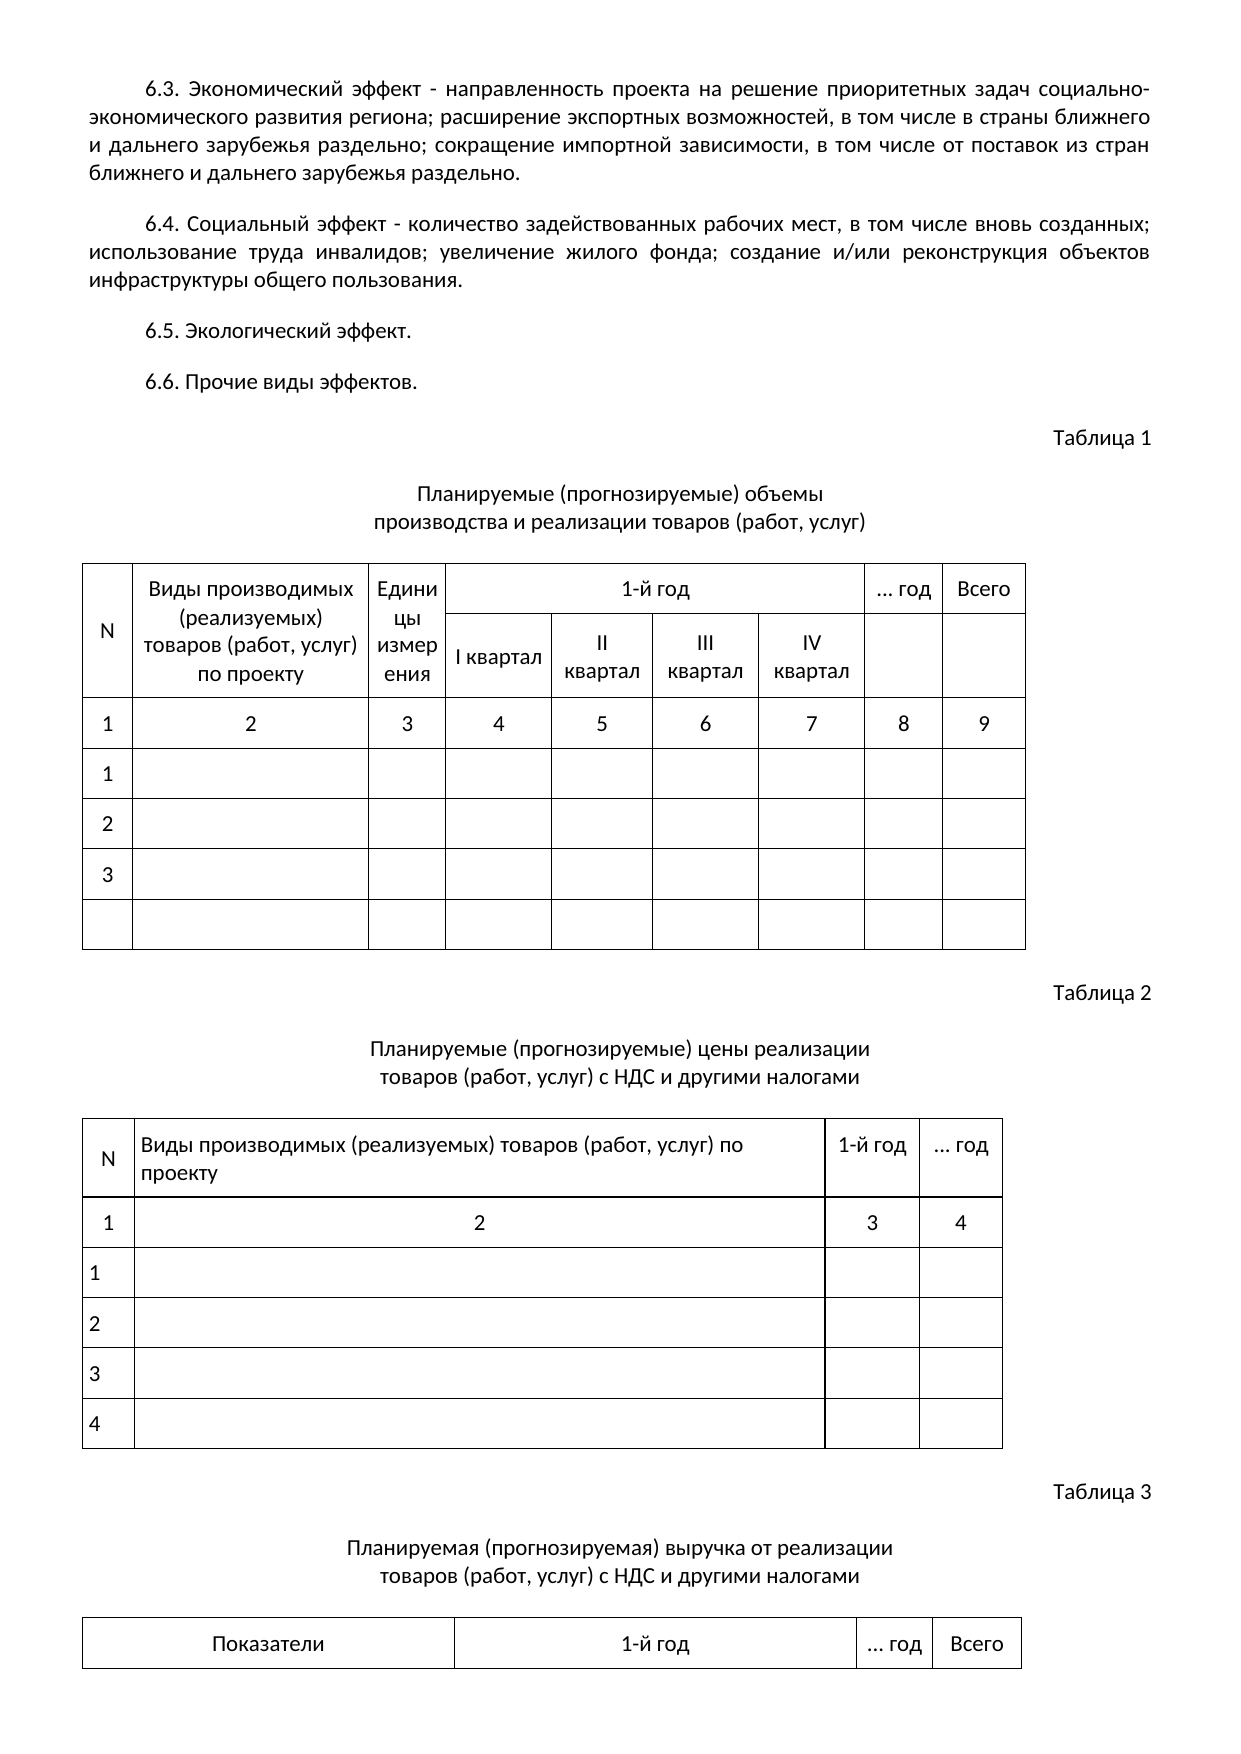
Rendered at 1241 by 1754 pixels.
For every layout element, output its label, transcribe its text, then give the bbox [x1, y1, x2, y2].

table_cell 5 [552, 698, 652, 748]
table_cell [826, 1399, 919, 1448]
table_cell 3 [83, 1348, 134, 1398]
table_header ... год [920, 1119, 1002, 1196]
table_cell [133, 900, 368, 949]
table_cell [759, 900, 864, 949]
table_cell [133, 749, 368, 798]
table_cell [653, 799, 758, 848]
table_header Всего [943, 564, 1025, 613]
table_header 1-й год [446, 564, 864, 613]
table_cell [446, 799, 551, 848]
table_cell 3 [369, 698, 445, 748]
table_cell [552, 900, 652, 949]
table_cell [135, 1248, 824, 1297]
table_cell [369, 749, 445, 798]
table_cell [552, 849, 652, 898]
table_header ... год [857, 1618, 932, 1667]
table_cell [826, 1248, 919, 1297]
text Планируемые (прогнозируемые) объемы [89, 479, 1152, 507]
text Планируемые (прогнозируемые) цены реализации [89, 1034, 1152, 1062]
table_cell 2 [133, 698, 368, 748]
table_header ... год [865, 564, 942, 613]
table_cell [759, 799, 864, 848]
table_cell [552, 749, 652, 798]
table_cell [920, 1248, 1002, 1297]
table_cell [920, 1348, 1002, 1398]
table_cell [133, 849, 368, 898]
text 6.4. Социальный эффект - количество задействованных рабочих мест, в том числе вновь созданных; использование труда инвалидов; увеличение жилого фонда; создание и/или реконструкция объектов инфраструктуры общего пользования. [89, 209, 1152, 293]
table_cell [865, 799, 942, 848]
table_cell 1 [83, 749, 132, 798]
table_cell [826, 1348, 919, 1398]
table_header 1-й год [826, 1119, 919, 1196]
table_cell [920, 1399, 1002, 1448]
table_cell 4 [920, 1198, 1002, 1247]
table_cell [135, 1399, 824, 1448]
table_cell 4 [83, 1399, 134, 1448]
table_cell 7 [759, 698, 864, 748]
text Таблица 1 [89, 423, 1152, 451]
text производства и реализации товаров (работ, услуг) [89, 507, 1152, 535]
table_cell 8 [865, 698, 942, 748]
table_cell [369, 900, 445, 949]
text Планируемая (прогнозируемая) выручка от реализации [89, 1533, 1152, 1561]
table_header Виды производимых (реализуемых) товаров (работ, услуг) по проекту [133, 564, 368, 697]
table_cell [759, 849, 864, 898]
table_cell [865, 749, 942, 798]
table_cell 9 [943, 698, 1025, 748]
table_header Виды производимых (реализуемых) товаров (работ, услуг) по проекту [135, 1119, 824, 1196]
table_cell 1 [83, 698, 132, 748]
table_cell III квартал [653, 614, 758, 697]
table_cell 2 [83, 1298, 134, 1347]
text Таблица 2 [89, 978, 1152, 1006]
table_cell [943, 749, 1025, 798]
table_cell I квартал [446, 614, 551, 697]
table_cell [552, 799, 652, 848]
table_cell [135, 1348, 824, 1398]
text товаров (работ, услуг) с НДС и другими налогами [89, 1062, 1152, 1090]
table_cell 2 [135, 1198, 824, 1247]
table_cell [446, 900, 551, 949]
table_cell [865, 900, 942, 949]
table_cell II квартал [552, 614, 652, 697]
table_cell [369, 849, 445, 898]
table_cell [135, 1298, 824, 1347]
table_cell [133, 799, 368, 848]
table_cell [83, 900, 132, 949]
table_header Всего [933, 1618, 1021, 1667]
table_cell [653, 849, 758, 898]
text 6.6. Прочие виды эффектов. [89, 367, 1152, 395]
table_header Показатели [83, 1618, 454, 1667]
table_cell [653, 749, 758, 798]
table_header 1-й год [455, 1618, 856, 1667]
table_cell [943, 849, 1025, 898]
table_cell [446, 849, 551, 898]
table_cell 3 [83, 849, 132, 898]
table_cell [759, 749, 864, 798]
table_cell [826, 1298, 919, 1347]
table_cell [920, 1298, 1002, 1347]
table_cell [369, 799, 445, 848]
table_header N [83, 1119, 134, 1196]
table_cell [865, 614, 942, 697]
table_cell [865, 849, 942, 898]
table_cell [943, 799, 1025, 848]
text товаров (работ, услуг) с НДС и другими налогами [89, 1561, 1152, 1589]
text Таблица 3 [89, 1477, 1152, 1505]
table_cell [446, 749, 551, 798]
table_cell 2 [83, 799, 132, 848]
table_cell [943, 614, 1025, 697]
table_cell 1 [83, 1198, 134, 1247]
table_cell [943, 900, 1025, 949]
table_cell 6 [653, 698, 758, 748]
text 6.3. Экономический эффект - направленность проекта на решение приоритетных задач социально-экономического развития региона; расширение экспортных возможностей, в том числе в страны ближнего и дальнего зарубежья раздельно; сокращение импортной зависимости, в том числе от поставок из стран ближнего и дальнего зарубежья раздельно. [89, 74, 1152, 186]
table_cell 1 [83, 1248, 134, 1297]
table_cell [653, 900, 758, 949]
text 6.5. Экологический эффект. [89, 316, 1152, 344]
table_cell 4 [446, 698, 551, 748]
table_cell IV квартал [759, 614, 864, 697]
table_header Единицы измерения [369, 564, 445, 697]
table_cell 3 [826, 1198, 919, 1247]
table_header N [83, 564, 132, 697]
